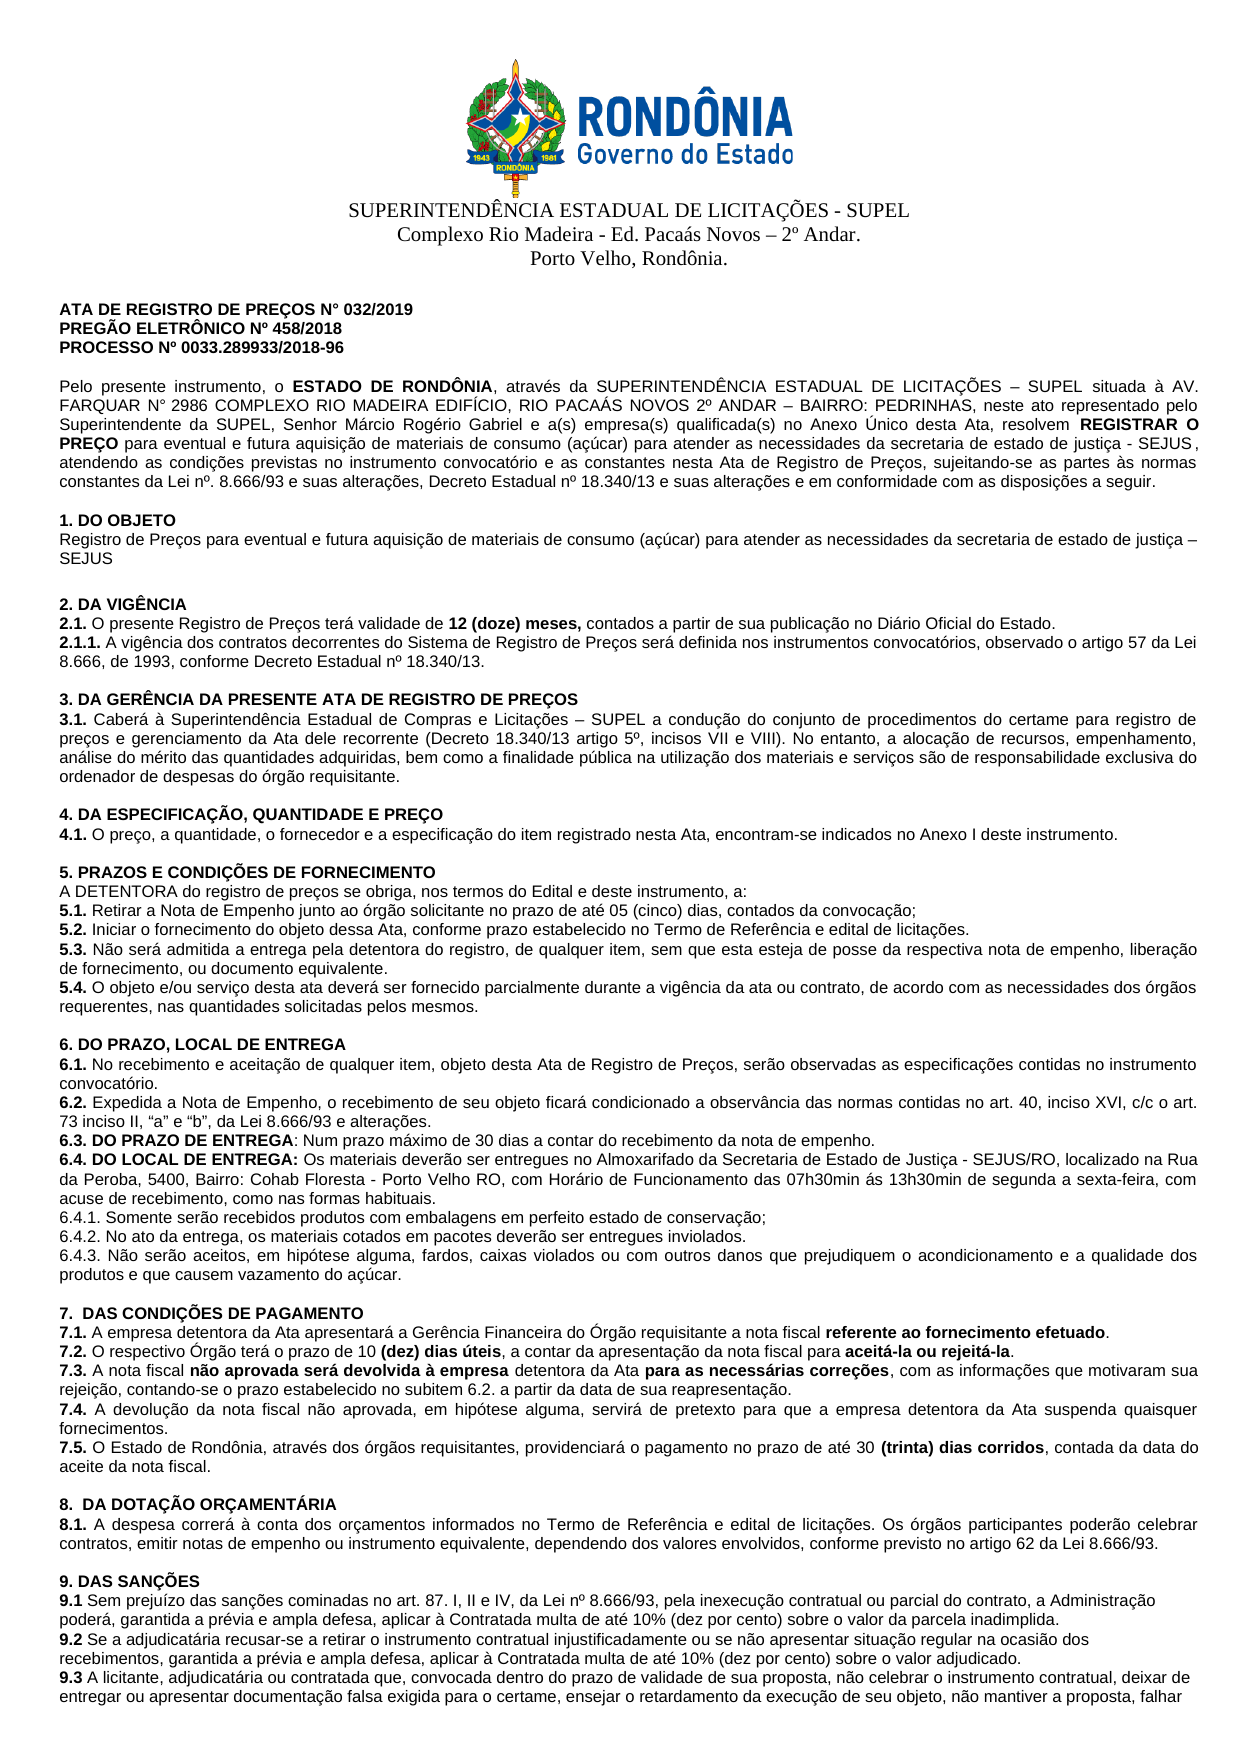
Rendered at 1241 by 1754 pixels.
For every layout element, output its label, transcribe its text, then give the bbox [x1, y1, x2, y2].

text SUPERINTENDÊNCIA ESTADUAL DE LICITAÇÕES - SUPEL [59, 198, 1199, 222]
text 8.1. A despesa correrá à conta dos orçamentos informados no Termo de Referência e edital de licitações. Os órgãos participantes poderão celebrar contratos, emitir notas de empenho ou instrumento equivalente, dependendo dos valores envolvidos, conforme previsto no artigo 62 da Lei 8.666/93. [59, 1514, 1199, 1553]
text 9.1 Sem prejuízo das sanções cominadas no art. 87. I, II e IV, da Lei nº 8.666/93, pela inexecução contratual ou parcial do contrato, a Administração poderá, garantida a prévia e ampla defesa, aplicar à Contratada multa de até 10% (dez por cento) sobre o valor da parcela inadimplida. [59, 1591, 1199, 1629]
text 9.2 Se a adjudicatária recusar-se a retirar o instrumento contratual injustificadamente ou se não apresentar situação regular na ocasião dos recebimentos, garantida a prévia e ampla defesa, aplicar à Contratada multa de até 10% (dez por cento) sobre o valor adjudicado. [59, 1629, 1199, 1668]
text PROCESSO Nº 0033.289933/2018-96 [59, 338, 1199, 357]
text 8. DA DOTAÇÃO ORÇAMENTÁRIA [59, 1495, 1199, 1514]
text 4.1. O preço, a quantidade, o fornecedor e a especificação do item registrado nesta Ata, encontram-se indicados no Anexo I deste instrumento. [59, 824, 1199, 843]
text Pelo presente instrumento, o ESTADO DE RONDÔNIA, através da SUPERINTENDÊNCIA ESTADUAL DE LICITAÇÕES – SUPEL situada à AV. FARQUAR N° 2986 COMPLEXO RIO MADEIRA EDIFÍCIO, RIO PACAÁS NOVOS 2º ANDAR – BAIRRO: PEDRINHAS, neste ato representado pelo Superintendente da SUPEL, Senhor Márcio Rogério Gabriel e a(s) empresa(s) qualificada(s) no Anexo Único desta Ata, resolvem REGISTRAR O PREÇO para eventual e futura aquisição de materiais de consumo (açúcar) para atender as necessidades da secretaria de estado de justiça - SEJUS, atendendo as condições previstas no instrumento convocatório e as constantes nesta Ata de Registro de Preços, sujeitando-se as partes às normas constantes da Lei nº. 8.666/93 e suas alterações, Decreto Estadual nº 18.340/13 e suas alterações e em conformidade com as disposições a seguir. [59, 376, 1199, 491]
text 5.1. Retirar a Nota de Empenho junto ao órgão solicitante no prazo de até 05 (cinco) dias, contados da convocação; [59, 901, 1199, 920]
text 2. DA VIGÊNCIA [59, 594, 1199, 613]
text A DETENTORA do registro de preços se obriga, nos termos do Edital e deste instrumento, a: [59, 882, 1199, 901]
text 7.3. A nota fiscal não aprovada será devolvida à empresa detentora da Ata para as necessárias correções, com as informações que motivaram sua rejeição, contando-se o prazo estabelecido no subitem 6.2. a partir da data de sua reapresentação. [59, 1361, 1199, 1399]
text 6.3. DO PRAZO DE ENTREGA: Num prazo máximo de 30 dias a contar do recebimento da nota de empenho. [59, 1131, 1199, 1150]
picture [465, 59, 793, 198]
text 7.1. A empresa detentora da Ata apresentará a Gerência Financeira do Órgão requisitante a nota fiscal referente ao fornecimento efetuado. [59, 1323, 1199, 1342]
text 2.1.1. A vigência dos contratos decorrentes do Sistema de Registro de Preços será definida nos instrumentos convocatórios, observado o artigo 57 da Lei 8.666, de 1993, conforme Decreto Estadual nº 18.340/13. [59, 633, 1199, 671]
text Porto Velho, Rondônia. [59, 246, 1199, 270]
text 5.2. Iniciar o fornecimento do objeto dessa Ata, conforme prazo estabelecido no Termo de Referência e edital de licitações. [59, 920, 1199, 939]
text 3.1. Caberá à Superintendência Estadual de Compras e Licitações – SUPEL a condução do conjunto de procedimentos do certame para registro de preços e gerenciamento da Ata dele recorrente (Decreto 18.340/13 artigo 5º, incisos VII e VIII). No entanto, a alocação de recursos, empenhamento, análise do mérito das quantidades adquiridas, bem como a finalidade pública na utilização dos materiais e serviços são de responsabilidade exclusiva do ordenador de despesas do órgão requisitante. [59, 709, 1199, 786]
text 7.4. A devolução da nota fiscal não aprovada, em hipótese alguma, servirá de pretexto para que a empresa detentora da Ata suspenda quaisquer fornecimentos. [59, 1399, 1199, 1438]
text ATA DE REGISTRO DE PREÇOS N° 032/2019 [59, 300, 1199, 319]
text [59, 1668, 1199, 1706]
text 7.5. O Estado de Rondônia, através dos órgãos requisitantes, providenciará o pagamento no prazo de até 30 (trinta) dias corridos, contada da data do aceite da nota fiscal. [59, 1438, 1199, 1476]
text 2.1. O presente Registro de Preços terá validade de 12 (doze) meses, contados a partir de sua publicação no Diário Oficial do Estado. [59, 613, 1199, 633]
text 7.2. O respectivo Órgão terá o prazo de 10 (dez) dias úteis, a contar da apresentação da nota fiscal para aceitá-la ou rejeitá-la. [59, 1342, 1199, 1361]
text 7. DAS CONDIÇÕES DE PAGAMENTO [59, 1303, 1199, 1323]
text 3. DA GERÊNCIA DA PRESENTE ATA DE REGISTRO DE PREÇOS [59, 690, 1199, 709]
text 5.3. Não será admitida a entrega pela detentora do registro, de qualquer item, sem que esta esteja de posse da respectiva nota de empenho, liberação de fornecimento, ou documento equivalente. [59, 939, 1199, 978]
text 5. PRAZOS E CONDIÇÕES DE FORNECIMENTO [59, 863, 1199, 882]
text 5.4. O objeto e/ou serviço desta ata deverá ser fornecido parcialmente durante a vigência da ata ou contrato, de acordo com as necessidades dos órgãos requerentes, nas quantidades solicitadas pelos mesmos. [59, 978, 1199, 1016]
text Registro de Preços para eventual e futura aquisição de materiais de consumo (açúcar) para atender as necessidades da secretaria de estado de justiça – SEJUS [59, 530, 1199, 568]
text 6.1. No recebimento e aceitação de qualquer item, objeto desta Ata de Registro de Preços, serão observadas as especificações contidas no instrumento convocatório. [59, 1054, 1199, 1093]
text 6.4.3. Não serão aceitos, em hipótese alguma, fardos, caixas violados ou com outros danos que prejudiquem o acondicionamento e a qualidade dos produtos e que causem vazamento do açúcar. [59, 1246, 1199, 1284]
text 6.4.1. Somente serão recebidos produtos com embalagens em perfeito estado de conservação; [59, 1208, 1199, 1227]
text Complexo Rio Madeira - Ed. Pacaás Novos – 2º Andar. [59, 222, 1199, 246]
text PREGÃO ELETRÔNICO Nº 458/2018 [59, 319, 1199, 338]
text 4. DA ESPECIFICAÇÃO, QUANTIDADE E PREÇO [59, 805, 1199, 824]
text 1. DO OBJETO [59, 511, 1199, 530]
list 9. DAS SANÇÕES [59, 1572, 1199, 1591]
text 6. DO PRAZO, LOCAL DE ENTREGA [59, 1035, 1199, 1054]
text 6.4. DO LOCAL DE ENTREGA: Os materiais deverão ser entregues no Almoxarifado da Secretaria de Estado de Justiça - SEJUS/RO, localizado na Rua da Peroba, 5400, Bairro: Cohab Floresta - Porto Velho RO, com Horário de Funcionamento das 07h30min ás 13h30min de segunda a sexta-feira, com acuse de recebimento, como nas formas habituais. [59, 1150, 1199, 1208]
text 6.2. Expedida a Nota de Empenho, o recebimento de seu objeto ficará condicionado a observância das normas contidas no art. 40, inciso XVI, c/c o art. 73 inciso II, “a” e “b”, da Lei 8.666/93 e alterações. [59, 1093, 1199, 1131]
text 6.4.2. No ato da entrega, os materiais cotados em pacotes deverão ser entregues inviolados. [59, 1227, 1199, 1246]
